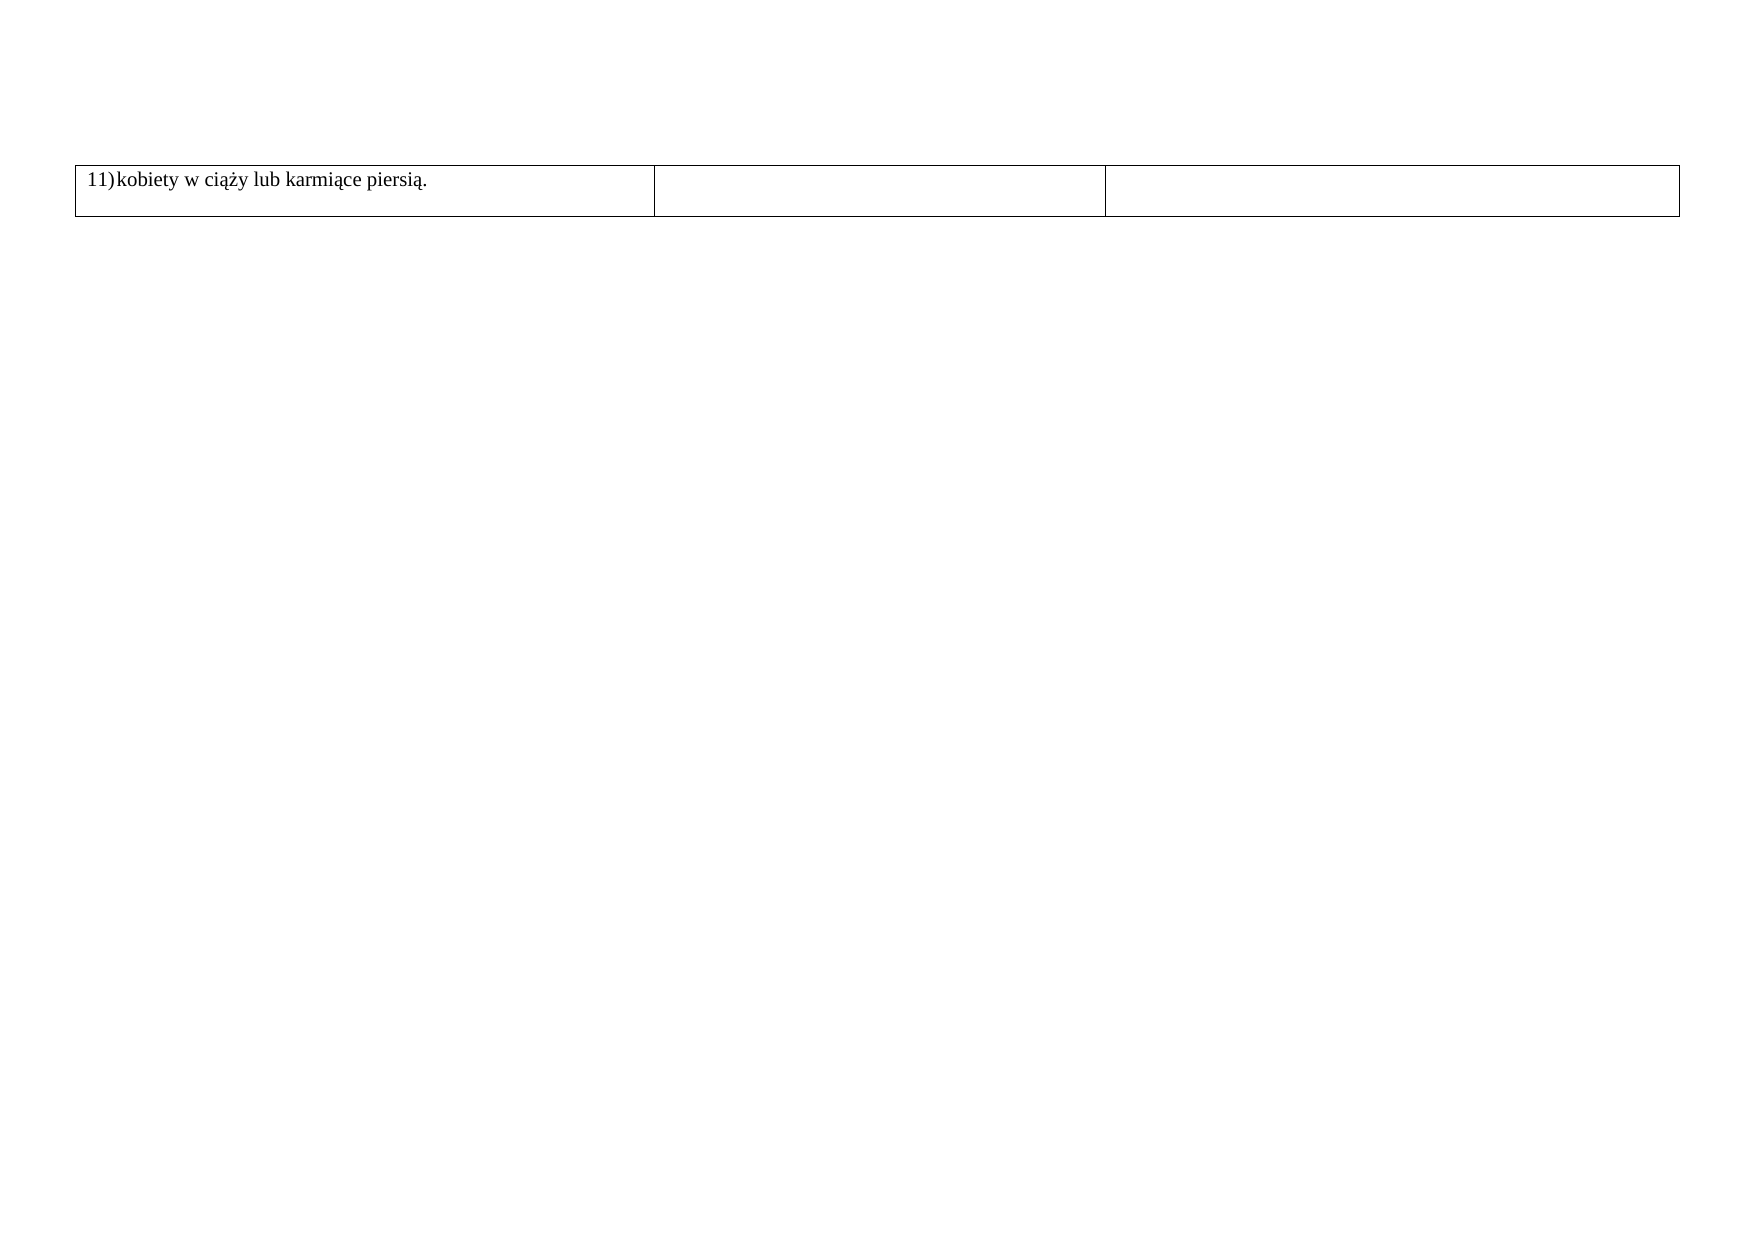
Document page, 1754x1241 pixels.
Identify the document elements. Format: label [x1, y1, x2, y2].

table_cell [655, 166, 1105, 216]
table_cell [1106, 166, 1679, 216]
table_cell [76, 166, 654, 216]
